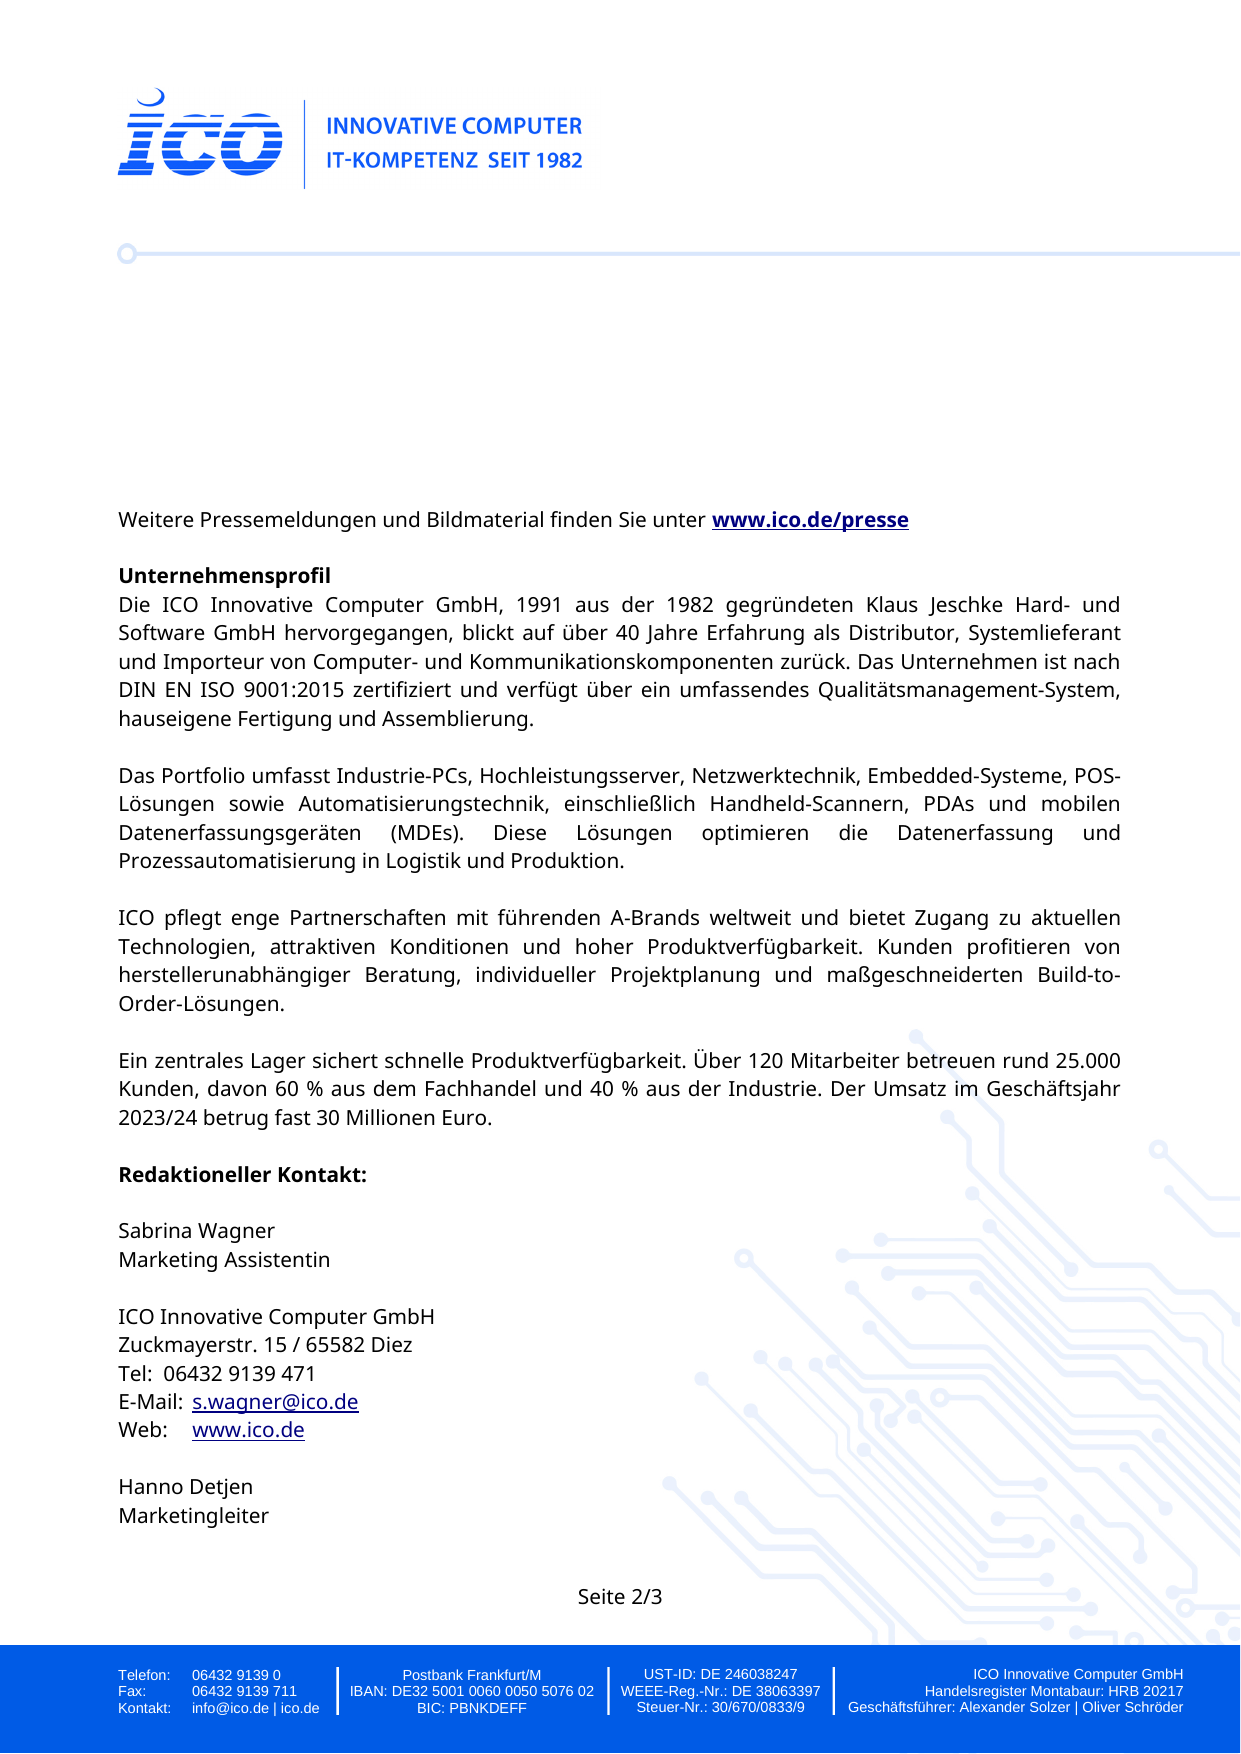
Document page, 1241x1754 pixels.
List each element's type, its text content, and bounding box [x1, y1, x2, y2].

text Marketing Assistentin [118, 1245, 1122, 1273]
text Hanno Detjen [118, 1472, 1122, 1501]
text Redaktioneller Kontakt: [118, 1160, 1122, 1188]
text ICO Innovative Computer GmbH [118, 1302, 1122, 1330]
text Zuckmayerstr. 15 / 65582 Diez [118, 1330, 1122, 1359]
text E-Mail: s.wagner@ico.de [118, 1387, 1122, 1416]
text ICO pflegt enge Partnerschaften mit führenden A-Brands weltweit und bietet Zugang zu aktuellen Technologien, attraktiven Konditionen und hoher Produktverfügbarkeit. Kunden profitieren von herstellerunabhängiger Beratung, individueller Projektplanung und maßgeschneiderten Build-to-Order-Lösungen. [118, 903, 1122, 1017]
text Ein zentrales Lager sichert schnelle Produktverfügbarkeit. Über 120 Mitarbeiter betreuen rund 25.000 Kunden, davon 60 % aus dem Fachhandel und 40 % aus der Industrie. Der Umsatz im Geschäftsjahr 2023/24 betrug fast 30 Millionen Euro. [118, 1046, 1122, 1131]
text Tel: 06432 9139 471 [118, 1359, 1122, 1387]
picture [0, 1028, 1241, 1754]
text Web: www.ico.de [118, 1416, 1122, 1444]
picture [111, 243, 1241, 264]
picture [117, 87, 601, 190]
text Das Portfolio umfasst Industrie-PCs, Hochleistungsserver, Netzwerktechnik, Embedded-Systeme, POS-Lösungen sowie Automatisierungstechnik, einschließlich Handheld-Scannern, PDAs und mobilen Datenerfassungsgeräten (MDEs). Diese Lösungen optimieren die Datenerfassung und Prozessautomatisierung in Logistik und Produktion. [118, 761, 1122, 875]
text Die ICO Innovative Computer GmbH, 1991 aus der 1982 gegründeten Klaus Jeschke Hard- und Software GmbH hervorgegangen, blickt auf über 40 Jahre Erfahrung als Distributor, Systemlieferant und Importeur von Computer- und Kommunikationskomponenten zurück. Das Unternehmen ist nach DIN EN ISO 9001:2015 zertifiziert und verfügt über ein umfassendes Qualitätsmanagement-System, hauseigene Fertigung und Assemblierung. [118, 590, 1122, 732]
text Marketingleiter [118, 1501, 1122, 1529]
text Sabrina Wagner [118, 1217, 1122, 1245]
text Unternehmensprofil [118, 562, 1122, 590]
text Weitere Pressemeldungen und Bildmaterial finden Sie unter www.ico.de/presse [118, 505, 1122, 533]
